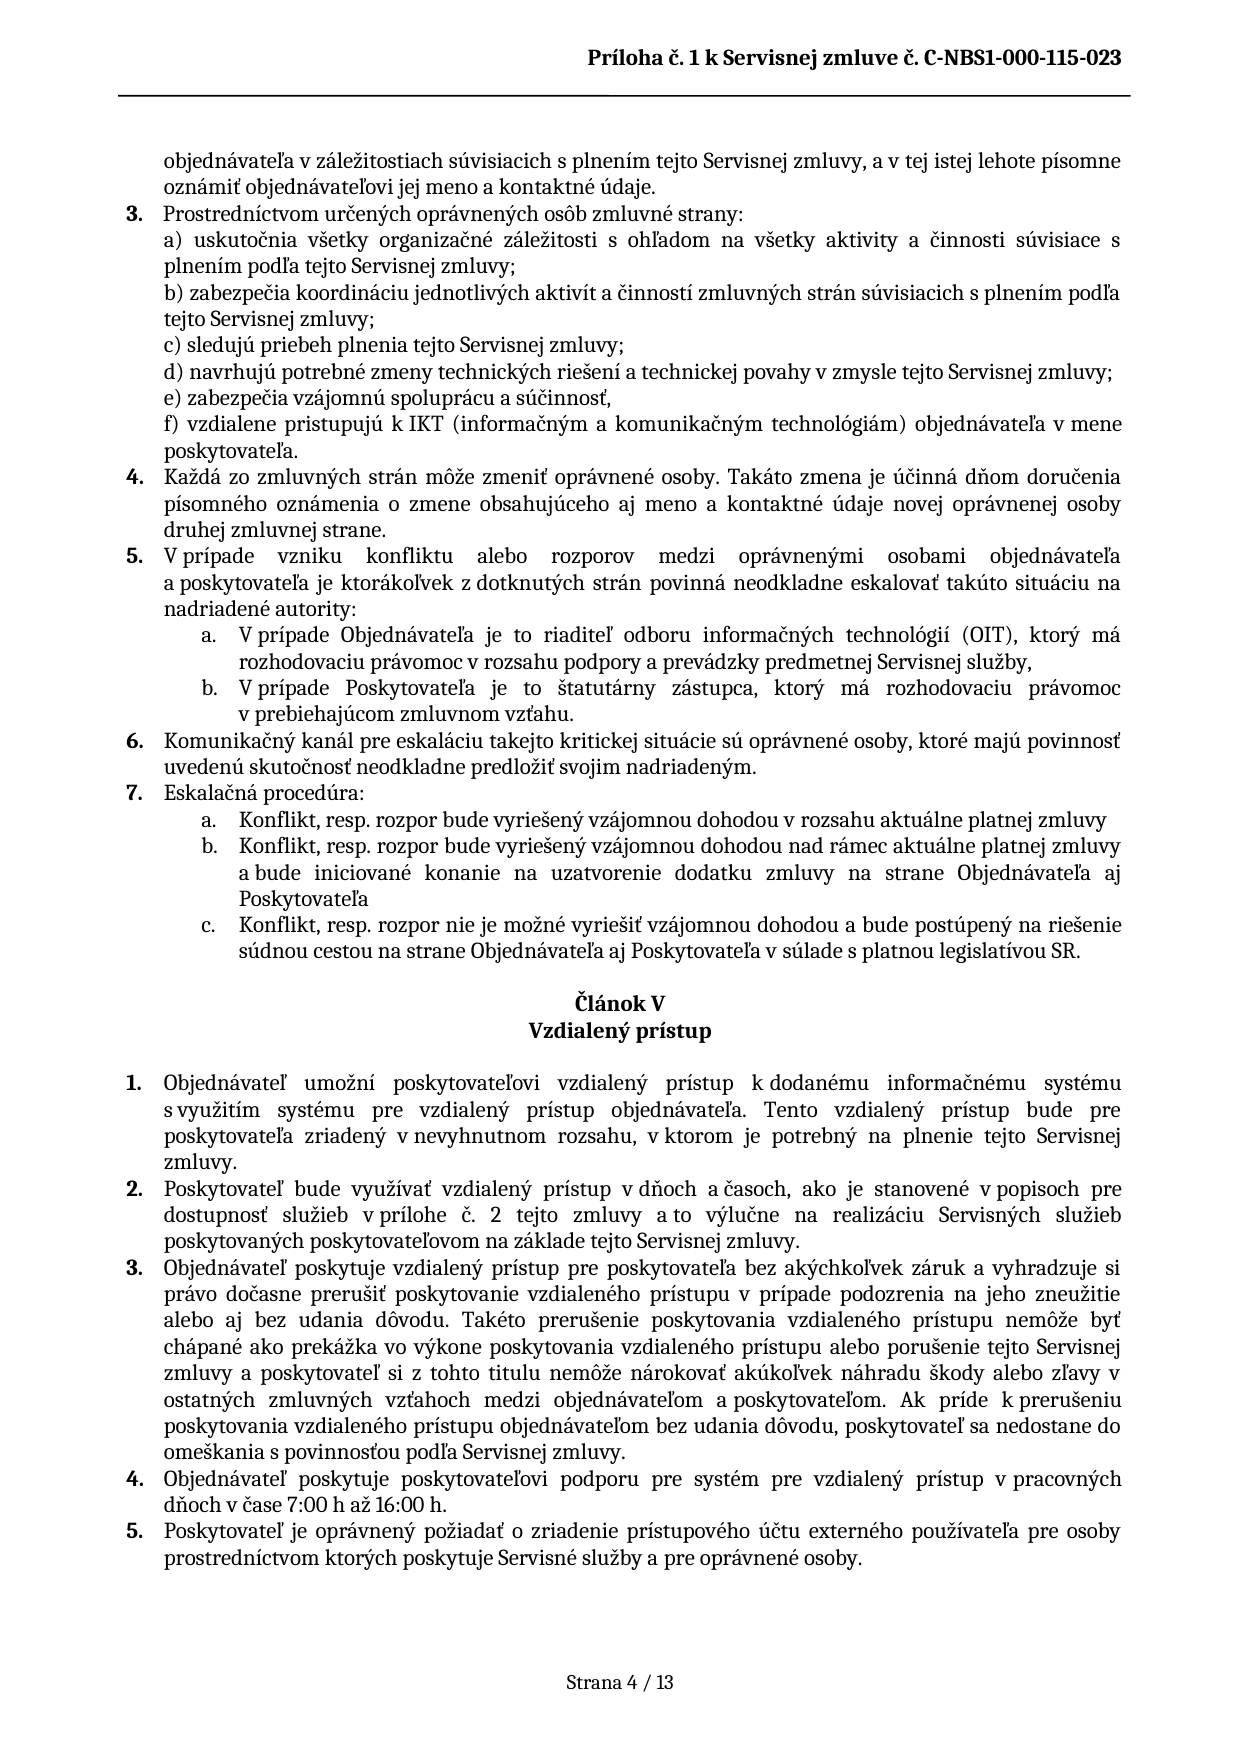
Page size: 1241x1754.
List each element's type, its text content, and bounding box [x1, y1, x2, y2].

list Konflikt, resp. rozpor bude vyriešený vzájomnou dohodou nad rámec aktuálne platnej zmluvy a bude iniciované konanie na uzatvorenie dodatku zmluvy na strane Objednávateľa aj Poskytovateľa [201, 833, 1122, 912]
list Eskalačná procedúra: [126, 780, 1122, 807]
list Poskytovateľ je oprávnený požiadať o zriadenie prístupového účtu externého používateľa pre osoby prostredníctvom ktorých poskytuje Servisné služby a pre oprávnené osoby. [126, 1518, 1122, 1571]
list Konflikt, resp. rozpor nie je možné vyriešiť vzájomnou dohodou a bude postúpený na riešenie súdnou cestou na strane Objednávateľa aj Poskytovateľa v súlade s platnou legislatívou SR. [201, 912, 1122, 965]
list Prostredníctvom určených oprávnených osôb zmluvné strany: [126, 200, 1122, 227]
text f) vzdialene pristupujú k IKT (informačným a komunikačným technológiám) objednávateľa v mene poskytovateľa. [163, 411, 1122, 464]
list V prípade vzniku konfliktu alebo rozporov medzi oprávnenými osobami objednávateľa a poskytovateľa je ktorákoľvek z dotknutých strán povinná neodkladne eskalovať takúto situáciu na nadriadené autority: [126, 543, 1122, 622]
text b) zabezpečia koordináciu jednotlivých aktivít a činností zmluvných strán súvisiacich s plnením podľa tejto Servisnej zmluvy; [163, 279, 1122, 332]
list V prípade Objednávateľa je to riaditeľ odboru informačných technológií (OIT), ktorý má rozhodovaciu právomoc v rozsahu podpory a prevádzky predmetnej Servisnej služby, [201, 622, 1122, 675]
list Objednávateľ poskytuje poskytovateľovi podporu pre systém pre vzdialený prístup v pracovných dňoch v čase 7:00 h až 16:00 h. [126, 1465, 1122, 1518]
list Každá zo zmluvných strán môže zmeniť oprávnené osoby. Takáto zmena je účinná dňom doručenia písomného oznámenia o zmene obsahujúceho aj meno a kontaktné údaje novej oprávnenej osoby druhej zmluvnej strane. [126, 464, 1122, 543]
text e) zabezpečia vzájomnú spoluprácu a súčinnosť, [163, 385, 1122, 411]
list Objednávateľ umožní poskytovateľovi vzdialený prístup k dodanému informačnému systému s využitím systému pre vzdialený prístup objednávateľa. Tento vzdialený prístup bude pre poskytovateľa zriadený v nevyhnutnom rozsahu, v ktorom je potrebný na plnenie tejto Servisnej zmluvy. [126, 1070, 1122, 1176]
text a) uskutočnia všetky organizačné záležitosti s ohľadom na všetky aktivity a činnosti súvisiace s plnením podľa tejto Servisnej zmluvy; [163, 227, 1122, 279]
list Poskytovateľ bude využívať vzdialený prístup v dňoch a časoch, ako je stanovené v popisoch pre dostupnosť služieb v prílohe č. 2 tejto zmluvy a to výlučne na realizáciu Servisných služieb poskytovaných poskytovateľovom na základe tejto Servisnej zmluvy. [126, 1176, 1122, 1254]
list V prípade Poskytovateľa je to štatutárny zástupca, ktorý má rozhodovaciu právomoc v prebiehajúcom zmluvnom vzťahu. [201, 675, 1122, 727]
list Objednávateľ poskytuje vzdialený prístup pre poskytovateľa bez akýchkoľvek záruk a vyhradzuje si právo dočasne prerušiť poskytovanie vzdialeného prístupu v prípade podozrenia na jeho zneužitie alebo aj bez udania dôvodu. Takéto prerušenie poskytovania vzdialeného prístupu nemôže byť chápané ako prekážka vo výkone poskytovania vzdialeného prístupu alebo porušenie tejto Servisnej zmluvy a poskytovateľ si z tohto titulu nemôže nárokovať akúkoľvek náhradu škody alebo zľavy v ostatných zmluvných vzťahoch medzi objednávateľom a poskytovateľom. Ak príde k prerušeniu poskytovania vzdialeného prístupu objednávateľom bez udania dôvodu, poskytovateľ sa nedostane do omeškania s povinnosťou podľa Servisnej zmluvy. [126, 1254, 1122, 1465]
subtitle Vzdialený prístup [118, 1017, 1122, 1044]
list Komunikačný kanál pre eskaláciu takejto kritickej situácie sú oprávnené osoby, ktoré majú povinnosť uvedenú skutočnosť neodkladne predložiť svojim nadriadeným. [126, 727, 1122, 780]
subtitle Článok V [118, 991, 1122, 1017]
text c) sledujú priebeh plnenia tejto Servisnej zmluvy; [163, 332, 1122, 358]
text d) navrhujú potrebné zmeny technických riešení a technickej povahy v zmysle tejto Servisnej zmluvy; [163, 358, 1122, 385]
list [126, 148, 1122, 200]
list Konflikt, resp. rozpor bude vyriešený vzájomnou dohodou v rozsahu aktuálne platnej zmluvy [201, 807, 1122, 833]
